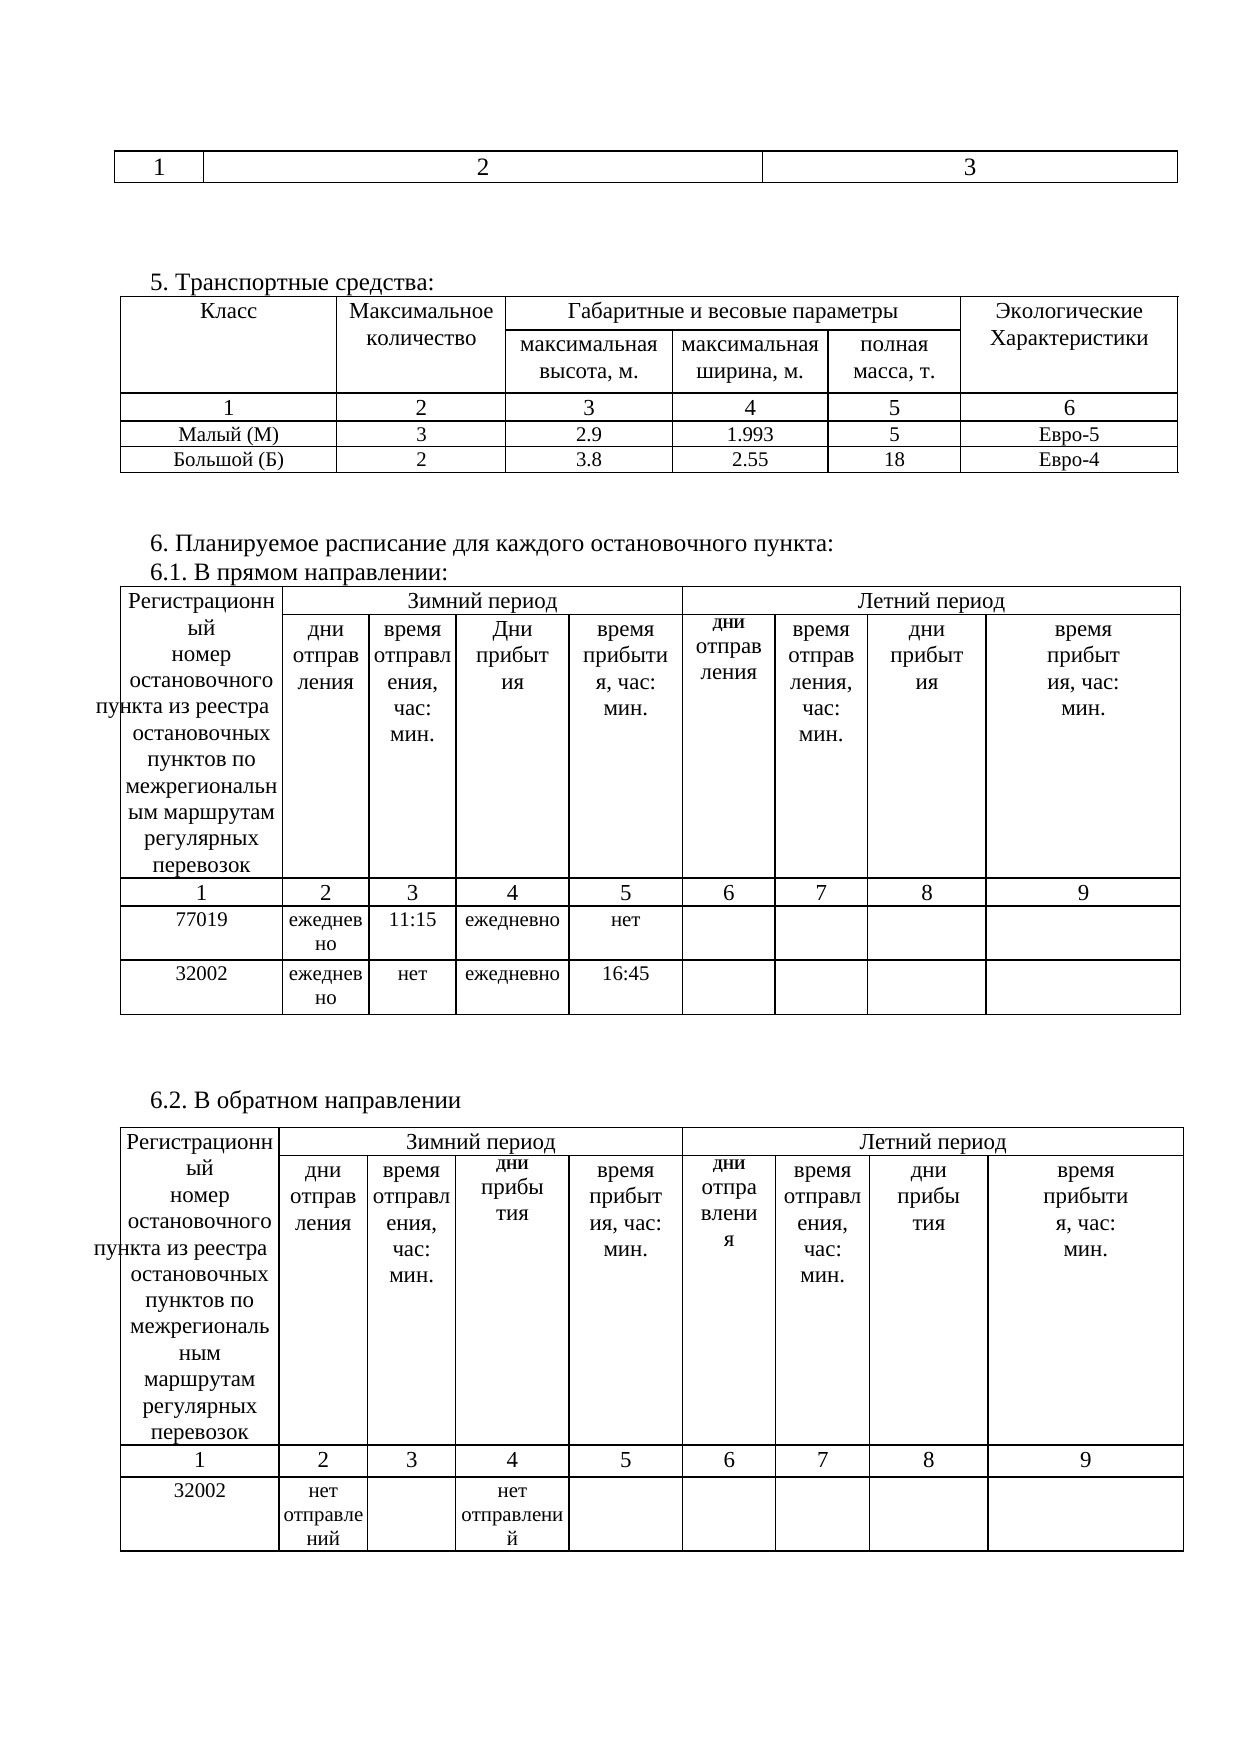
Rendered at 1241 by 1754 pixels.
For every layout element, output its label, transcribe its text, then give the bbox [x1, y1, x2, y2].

table_cell 4 [673, 394, 827, 420]
table_cell [570, 1478, 682, 1550]
table_cell 6 [683, 1446, 775, 1476]
table_cell дни отправ ления [283, 615, 368, 877]
table_cell [870, 1478, 987, 1550]
table_cell ежедневно [283, 961, 368, 1014]
table_cell 1 [115, 152, 203, 181]
text 6. Планируемое расписание для каждого остановочного пункта: [150, 528, 1090, 557]
table_header Летний период [683, 587, 1180, 613]
table_cell 8 [868, 879, 985, 905]
table_cell нет [570, 907, 682, 959]
table_cell [868, 961, 985, 1014]
table_cell Большой (Б) [121, 447, 336, 471]
table_cell ежедневно [283, 907, 368, 959]
table_cell Дни прибыт ия [457, 615, 568, 877]
table_cell 32002 [121, 1478, 278, 1550]
table_cell 32002 [121, 961, 282, 1014]
table_cell [776, 1478, 869, 1550]
text 6.2. В обратном направлении [150, 1085, 1090, 1114]
table_cell дни прибыт ия [868, 615, 985, 877]
table_cell 2.55 [673, 447, 827, 471]
table_cell 8 [870, 1446, 987, 1476]
table_cell 2 [280, 1446, 367, 1476]
table_cell максимальная высота, м. [506, 331, 672, 392]
table_cell 9 [989, 1446, 1183, 1476]
table_cell дни прибы тия [870, 1156, 987, 1444]
table_cell 7 [776, 879, 867, 905]
table_cell 5 [829, 394, 960, 420]
table_cell 16:45 [570, 961, 682, 1014]
text 6.1. В прямом направлении: [150, 557, 1090, 586]
table_cell 3 [368, 1446, 455, 1476]
table_cell время отправл ения, час: мин. [776, 1156, 869, 1444]
table_cell 2.9 [506, 422, 672, 446]
table_header Зимний период [280, 1128, 682, 1154]
table_cell нет отправлений [280, 1478, 367, 1550]
table_cell Евро-5 [961, 422, 1177, 446]
table_cell 7 [776, 1446, 869, 1476]
table_header Регистрационный номер остановочного пункта из реестра остановочных пунктов по межрегиональным маршрутам регулярных перевозок [121, 587, 282, 877]
table_cell [683, 907, 774, 959]
table_cell [368, 1478, 455, 1550]
table_cell 3.8 [506, 447, 672, 471]
table_cell [776, 961, 867, 1014]
table_cell время прибыти я, час: мин. [989, 1156, 1183, 1444]
table_cell время прибыти я, час: мин. [570, 615, 682, 877]
table_cell [987, 907, 1180, 959]
table_cell 3 [763, 152, 1177, 181]
table_cell ежедневно [457, 907, 568, 959]
table_cell дни отправ ления [280, 1156, 367, 1444]
table_cell [683, 1478, 775, 1550]
table_cell ДНИ отпра влени я [683, 1156, 775, 1444]
table_cell 18 [829, 447, 960, 471]
table_cell 5 [570, 879, 682, 905]
table_cell ДНИ прибы тия [456, 1156, 568, 1444]
text 5. Транспортные средства: [150, 267, 1090, 296]
table_cell 5 [829, 422, 960, 446]
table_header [121, 1128, 278, 1444]
table_cell 1.993 [673, 422, 827, 446]
table_cell полная масса, т. [829, 331, 960, 392]
table_cell 2 [283, 879, 368, 905]
table_cell 3 [337, 422, 505, 446]
table_cell максимальная ширина, м. [673, 331, 827, 392]
table_cell время отправ ления, час: мин. [776, 615, 867, 877]
table_header Экологические Характеристики [961, 297, 1177, 392]
table_cell 6 [683, 879, 774, 905]
table_header Максимальное количество [337, 297, 505, 392]
table_cell время отправл ения, час: мин. [370, 615, 455, 877]
table_cell время прибыт ия, час: мин. [987, 615, 1180, 877]
table_cell [868, 907, 985, 959]
table_header Класс [121, 297, 336, 392]
table_cell 1 [121, 394, 336, 420]
table_cell нет [370, 961, 455, 1014]
table_cell Евро-4 [961, 447, 1177, 471]
table_cell 1 [121, 1446, 278, 1476]
table_cell 4 [456, 1446, 568, 1476]
table_cell [683, 961, 774, 1014]
table_cell 2 [337, 394, 505, 420]
table_cell нет отправлений [456, 1478, 568, 1550]
table_cell ежедневно [457, 961, 568, 1014]
table_cell 2 [337, 447, 505, 471]
table_cell Малый (М) [121, 422, 336, 446]
table_cell ДНИ отправ ления [683, 615, 774, 877]
table_cell 4 [457, 879, 568, 905]
table_cell [989, 1478, 1183, 1550]
table_cell [776, 907, 867, 959]
table_cell 2 [204, 152, 762, 181]
table_header Зимний период [283, 587, 682, 613]
table_cell 11:15 [370, 907, 455, 959]
table_cell 1 [121, 879, 282, 905]
table_header Габаритные и весовые параметры [506, 297, 960, 329]
table_cell 6 [961, 394, 1177, 420]
table_cell 77019 [121, 907, 282, 959]
table_cell 5 [570, 1446, 682, 1476]
table_cell время прибыт ия, час: мин. [570, 1156, 682, 1444]
table_cell 3 [370, 879, 455, 905]
table_cell время отправл ения, час: мин. [368, 1156, 455, 1444]
table_cell 3 [506, 394, 672, 420]
table_header Летний период [683, 1128, 1183, 1154]
table_cell [987, 961, 1180, 1014]
table_cell 9 [987, 879, 1180, 905]
